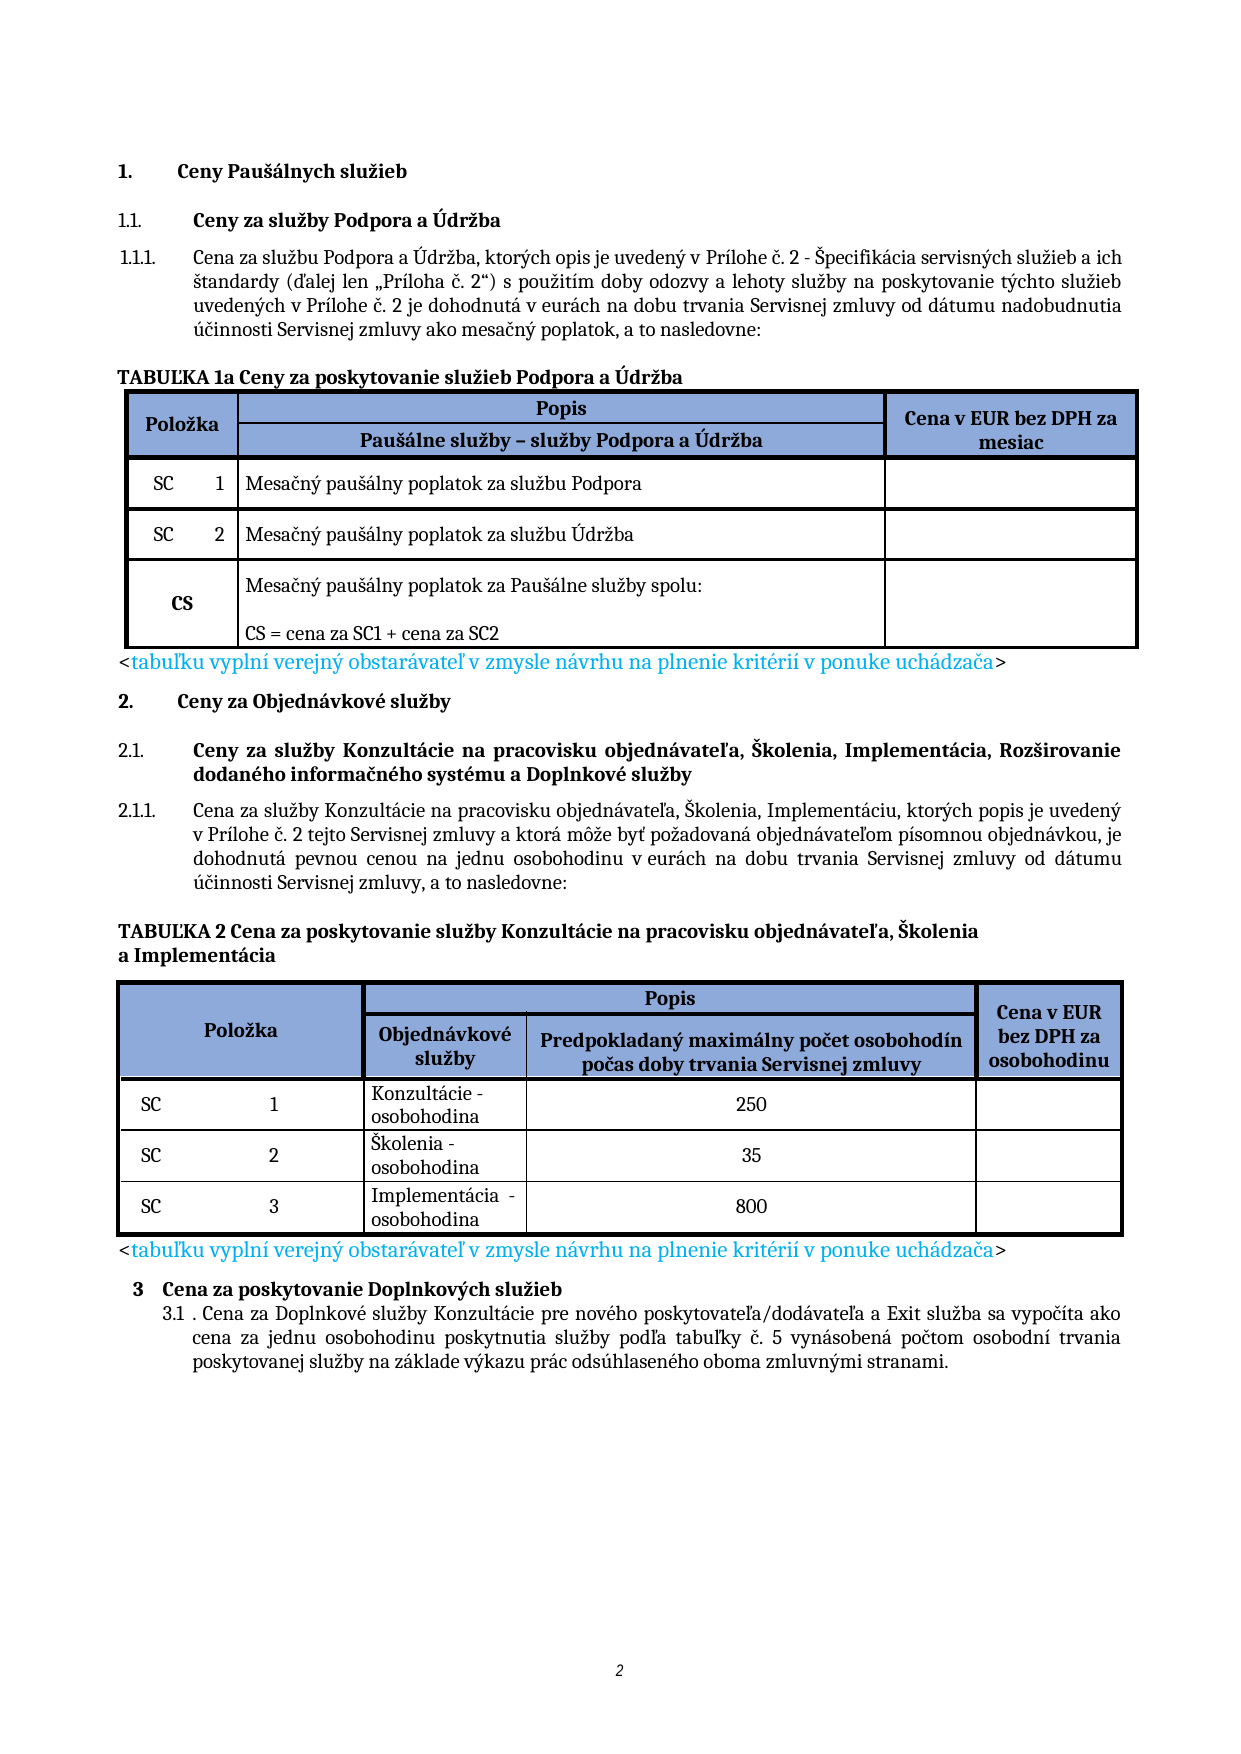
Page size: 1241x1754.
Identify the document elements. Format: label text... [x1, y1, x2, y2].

text TABUĽKA 2 Cena za poskytovanie služby Konzultácie na pracovisku objednávateľa, Školenia a Implementácia [118, 920, 1122, 968]
table_cell Mesačný paušálny poplatok za službu Údržba [239, 511, 884, 558]
list Ceny za Objednávkové služby [118, 690, 1122, 714]
table_cell 3 [184, 1182, 363, 1232]
table_cell Implementácia - osobohodina [365, 1182, 526, 1232]
list Cena za poskytovanie Doplnkových služieb [133, 1278, 1063, 1302]
table_cell 2 [201, 511, 237, 558]
text <tabuľku vyplní verejný obstarávateľ v zmysle návrhu na plnenie kritérií v ponuke uchádzača> [118, 1237, 1122, 1263]
table_cell 250 [527, 1081, 975, 1129]
table_header Popis [366, 985, 974, 1011]
table_cell 1 [201, 460, 237, 507]
table_header Cena v EUR bez DPH za osobohodinu [979, 985, 1120, 1076]
table_cell 800 [527, 1182, 975, 1232]
table_cell [977, 1182, 1120, 1232]
list Ceny za služby Podpora a Údržba [118, 209, 1122, 233]
table_cell SC [129, 460, 201, 507]
table_cell CS [129, 561, 237, 646]
table_cell SC [120, 1182, 184, 1232]
table_cell Objednávkové služby [366, 1016, 526, 1076]
list Ceny za služby Konzultácie na pracovisku objednávateľa, Školenia, Implementácia, Rozširovanie dodaného informačného systému a Doplnkové služby [118, 739, 1122, 787]
text <tabuľku vyplní verejný obstarávateľ v zmysle návrhu na plnenie kritérií v ponuke uchádzača> [118, 649, 1122, 675]
table_cell 2 [184, 1131, 363, 1181]
table_cell Predpokladaný maximálny počet osobohodín počas doby trvania Servisnej zmluvy [527, 1016, 974, 1076]
table_cell 1 [184, 1081, 363, 1129]
table_cell [977, 1081, 1120, 1129]
table_cell Paušálne služby – služby Podpora a Údržba [239, 424, 883, 455]
text TABUĽKA 1a Ceny za poskytovanie služieb Podpora a Údržba [117, 365, 1122, 389]
table_cell Konzultácie - osobohodina [365, 1081, 526, 1129]
list Cena za službu Podpora a Údržba, ktorých opis je uvedený v Prílohe č. 2 - Špecifikácia servisných služieb a ich štandardy (ďalej len „Príloha č. 2“) s použitím doby odozvy a lehoty služby na poskytovanie týchto služieb uvedených v Prílohe č. 2 je dohodnutá v eurách na dobu trvania Servisnej zmluvy od dátumu nadobudnutia účinnosti Servisnej zmluvy ako mesačný poplatok, a to nasledovne: [120, 246, 1122, 341]
list Cena za služby Konzultácie na pracovisku objednávateľa, Školenia, Implementáciu, ktorých popis je uvedený v Prílohe č. 2 tejto Servisnej zmluvy a ktorá môže byť požadovaná objednávateľom písomnou objednávkou, je dohodnutá pevnou cenou na jednu osobohodinu v eurách na dobu trvania Servisnej zmluvy od dátumu účinnosti Servisnej zmluvy, a to nasledovne: [118, 799, 1122, 895]
table_cell SC [120, 1078, 184, 1129]
table_cell Mesačný paušálny poplatok za službu Podpora [239, 460, 884, 507]
table_cell [977, 1131, 1120, 1181]
table_cell Školenia - osobohodina [365, 1131, 526, 1181]
list . Cena za Doplnkové služby Konzultácie pre nového poskytovateľa/dodávateľa a Exit služba sa vypočíta ako cena za jednu osobohodinu poskytnutia služby podľa tabuľky č. 5 vynásobená počtom osobodní trvania poskytovanej služby na základe výkazu prác odsúhlaseného oboma zmluvnými stranami. [162, 1302, 1122, 1374]
table_header Popis [239, 394, 883, 422]
table_cell [886, 561, 1135, 646]
table_cell [886, 460, 1135, 507]
table_cell Mesačný paušálny poplatok za Paušálne služby spolu: CS = cena za SC1 + cena za SC2 [239, 561, 884, 646]
table_cell [886, 511, 1135, 558]
list Ceny Paušálnych služieb [118, 160, 1122, 184]
table_cell 35 [527, 1131, 975, 1181]
table_cell SC [120, 1130, 184, 1181]
table_header Položka [120, 985, 361, 1076]
table_cell SC [129, 511, 201, 558]
table_header Položka [129, 394, 237, 455]
table_header Cena v EUR bez DPH za mesiac [887, 394, 1135, 455]
